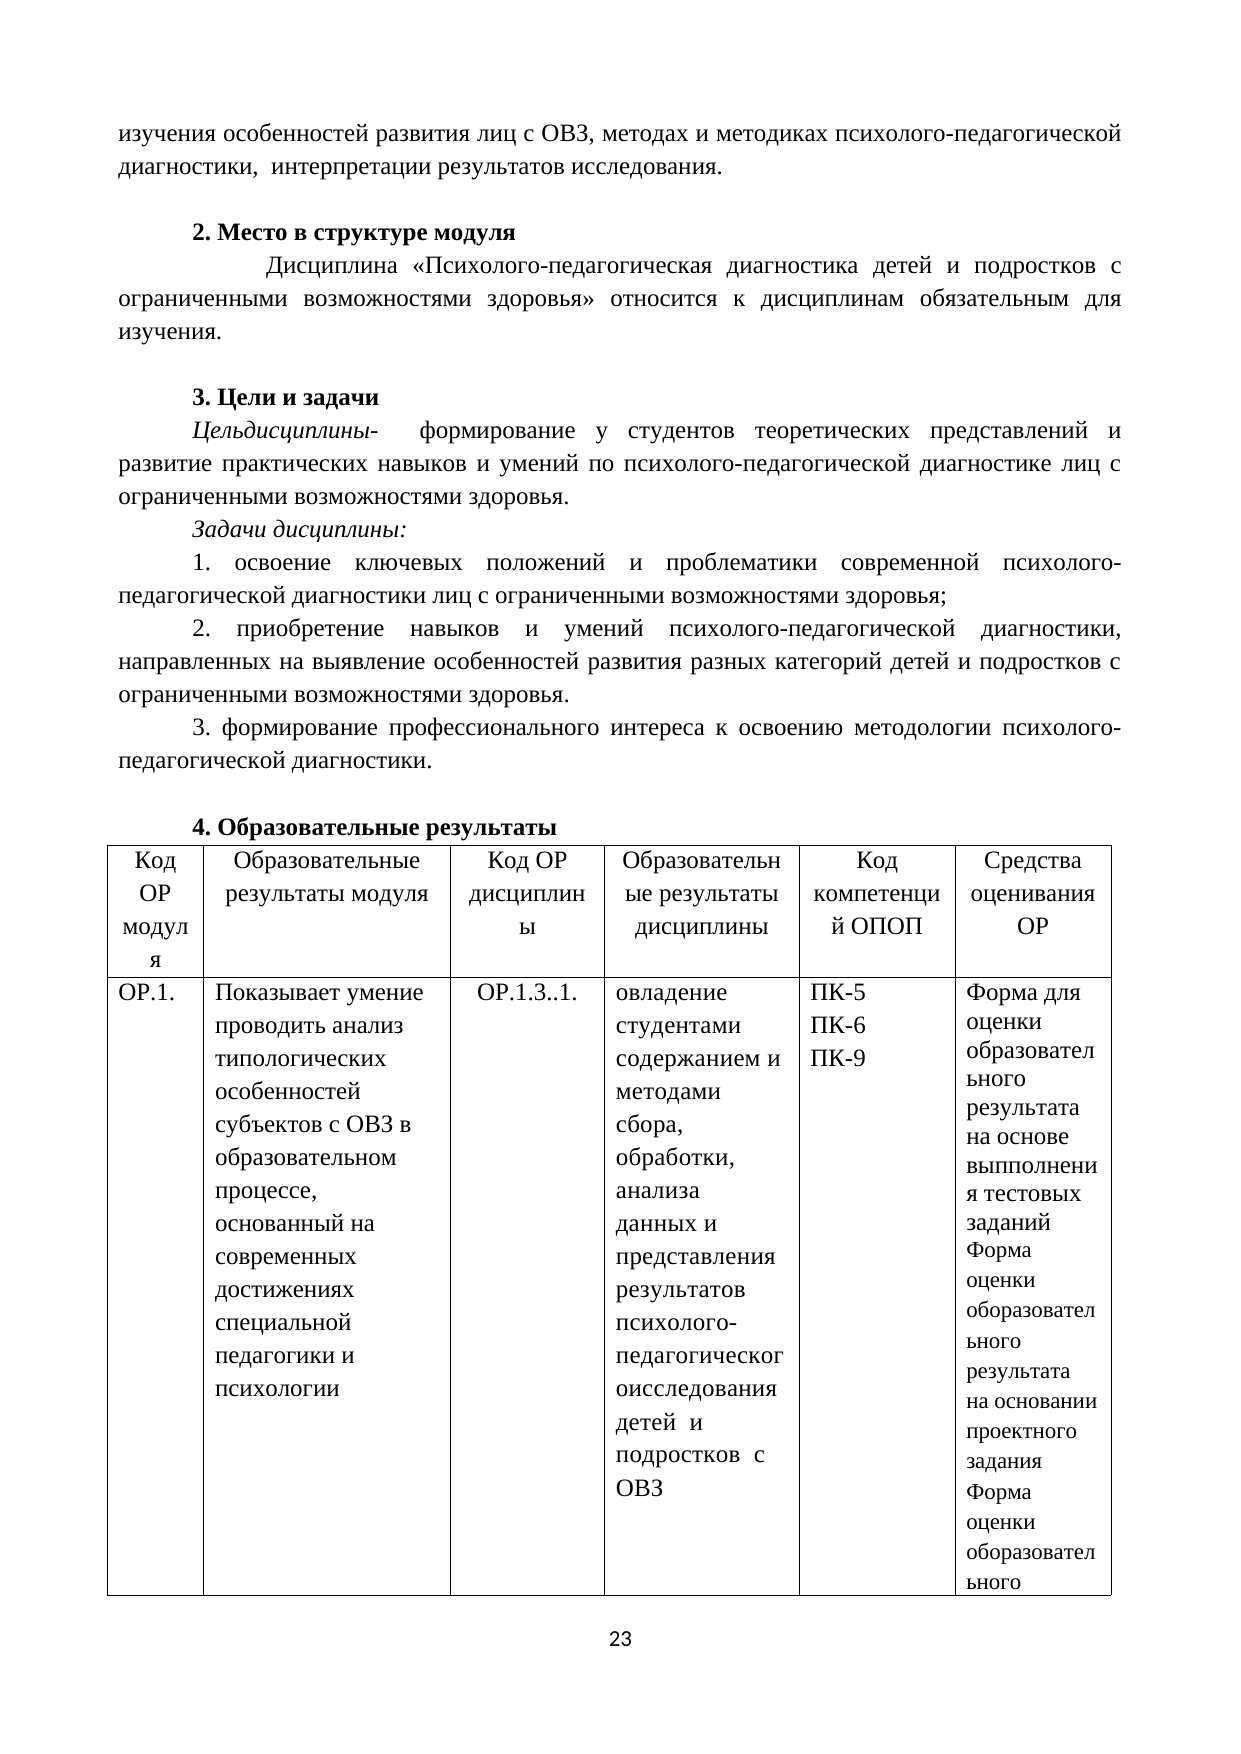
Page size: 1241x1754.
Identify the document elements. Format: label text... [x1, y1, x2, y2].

table_header Средства оценивания ОР [956, 846, 1111, 977]
table_header Код компетенций ОПОП [800, 846, 955, 977]
text Цельдисциплины- формирование у студентов теоретических представлений и развитие практических навыков и умений по психолого-педагогической диагностике лиц с ограниченными возможностями здоровья. [118, 415, 1122, 510]
text Задачи дисциплины: [118, 514, 1122, 543]
table_cell ОР.1. [108, 978, 203, 1595]
table_header Код ОР дисциплины [451, 846, 604, 977]
text 4. Образовательные результаты [118, 812, 1122, 840]
text Дисциплина «Психолого-педагогическая диагностика детей и подростков с ограниченными возможностями здоровья» относится к дисциплинам обязательным для изучения. [118, 250, 1122, 345]
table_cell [605, 978, 799, 1595]
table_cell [204, 978, 450, 1595]
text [118, 118, 1122, 180]
table_header Код ОР модуля [108, 846, 203, 977]
table_header Образовательные результаты модуля [204, 846, 450, 977]
text 3. Цели и задачи [118, 382, 1122, 411]
text 2. приобретение навыков и умений психолого-педагогической диагностики, направленных на выявление особенностей развития разных категорий детей и подростков с ограниченными возможностями здоровья. [118, 613, 1122, 708]
table_cell ПК-5 ПК-6 ПК-9 [800, 978, 955, 1595]
text 3. формирование профессионального интереса к освоению методологии психолого-педагогической диагностики. [118, 712, 1122, 774]
text 1. освоение ключевых положений и проблематики современной психолого-педагогической диагностики лиц с ограниченными возможностями здоровья; [118, 547, 1122, 609]
table_cell ОР.1.3..1. [451, 978, 604, 1595]
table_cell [956, 978, 1111, 1595]
table_header Образовательные результаты дисциплины [605, 846, 799, 977]
text 2. Место в структуре модуля [118, 217, 1122, 246]
